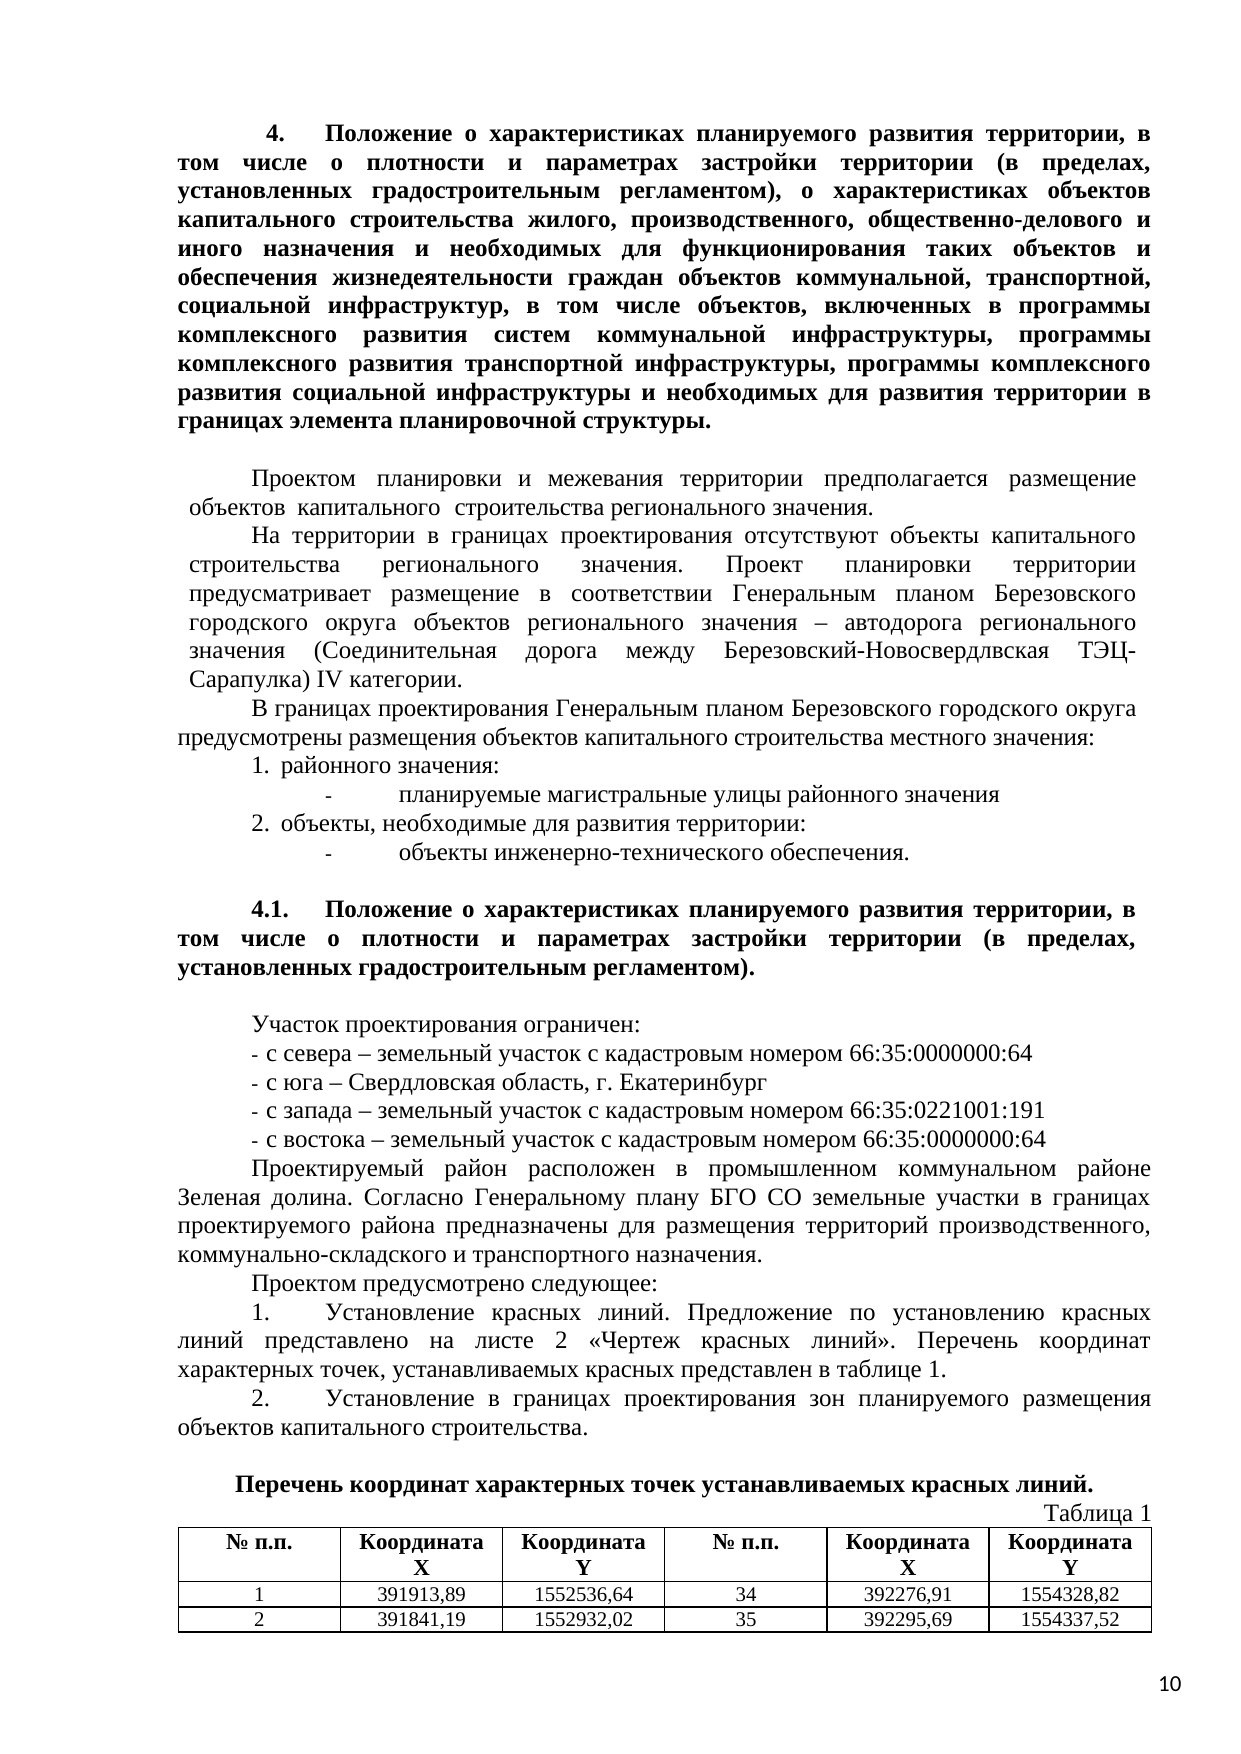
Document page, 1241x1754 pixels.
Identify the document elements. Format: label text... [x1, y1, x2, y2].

table_cell 1552536,64 [503, 1582, 664, 1606]
table_cell 1 [179, 1582, 340, 1606]
table_cell 35 [665, 1608, 826, 1631]
text Проектируемый район расположен в промышленном коммунальном районе Зеленая долина. Согласно Генеральному плану БГО СО земельные участки в границах проектируемого района предназначены для размещения территорий производственного, коммунально-складского и транспортного назначения. [177, 1153, 1152, 1268]
list с севера – земельный участок с кадастровым номером 66:35:0000000:64 [177, 1038, 1152, 1067]
text Проектом планировки и межевания территории предполагается размещение объектов капитального строительства регионального значения. [189, 463, 1137, 521]
text Участок проектирования ограничен: [177, 1009, 1152, 1038]
table_cell 2 [179, 1608, 340, 1631]
text 1. Установление красных линий. Предложение по установлению красных линий представлено на листе 2 «Чертеж красных линий». Перечень координат характерных точек, устанавливаемых красных представлен в таблице 1. [177, 1297, 1152, 1383]
list объекты инженерно-технического обеспечения. [177, 837, 1137, 866]
table_header Координата Х [828, 1528, 988, 1581]
subtitle Положение о характеристиках планируемого развития территории, в том числе о плотности и параметрах застройки территории (в пределах, установленных градостроительным регламентом), о характеристиках объектов капитального строительства жилого, производственного, общественно-делового и иного назначения и необходимых для функционирования таких объектов и обеспечения жизнедеятельности граждан объектов коммунальной, транспортной, социальной инфраструктур, в том числе объектов, включенных в программы комплексного развития систем коммунальной инфраструктуры, программы комплексного развития транспортной инфраструктуры, программы комплексного развития социальной инфраструктуры и необходимых для развития территории в границах элемента планировочной структуры. [177, 118, 1152, 434]
table_header Координата Y [990, 1528, 1151, 1581]
table_cell 391841,19 [341, 1608, 502, 1631]
table_cell 392276,91 [828, 1582, 988, 1606]
table_cell 392295,69 [828, 1608, 988, 1631]
text 2. Установление в границах проектирования зон планируемого размещения объектов капитального строительства. [177, 1383, 1152, 1441]
text На территории в границах проектирования отсутствуют объекты капитального строительства регионального значения. Проект планировки территории предусматривает размещение в соответствии Генеральным планом Березовского городского округа объектов регионального значения – автодорога регионального значения (Соединительная дорога между Березовский-Новосвердлвская ТЭЦ-Сарапулка) IV категории. [189, 521, 1137, 693]
table_header № п.п. [665, 1528, 826, 1581]
text Проектом предусмотрено следующее: [177, 1268, 1152, 1297]
table_cell 1552932,02 [503, 1608, 664, 1631]
list с востока – земельный участок с кадастровым номером 66:35:0000000:64 [177, 1124, 1152, 1153]
table_header Координата Х [341, 1528, 502, 1581]
table_cell 34 [665, 1582, 826, 1606]
text В границах проектирования Генеральным планом Березовского городского округа предусмотрены размещения объектов капитального строительства местного значения: [177, 693, 1137, 751]
table_header № п.п. [179, 1528, 340, 1581]
list с юга – Свердловская область, г. Екатеринбург [177, 1067, 1152, 1096]
list объекты, необходимые для развития территории: [177, 808, 1137, 837]
table_header Координата Y [503, 1528, 664, 1581]
table_cell 1554337,52 [990, 1608, 1151, 1631]
text Перечень координат характерных точек устанавливаемых красных линий. [177, 1469, 1152, 1498]
list Положение о характеристиках планируемого развития территории, в том числе о плотности и параметрах застройки территории (в пределах, установленных градостроительным регламентом). [177, 894, 1137, 981]
table_cell 1554328,82 [990, 1582, 1151, 1606]
text Таблица 1 [177, 1498, 1152, 1527]
list с запада – земельный участок с кадастровым номером 66:35:0221001:191 [177, 1096, 1152, 1124]
table_cell 391913,89 [341, 1582, 502, 1606]
list планируемые магистральные улицы районного значения [177, 779, 1137, 808]
list районного значения: [177, 751, 1137, 779]
